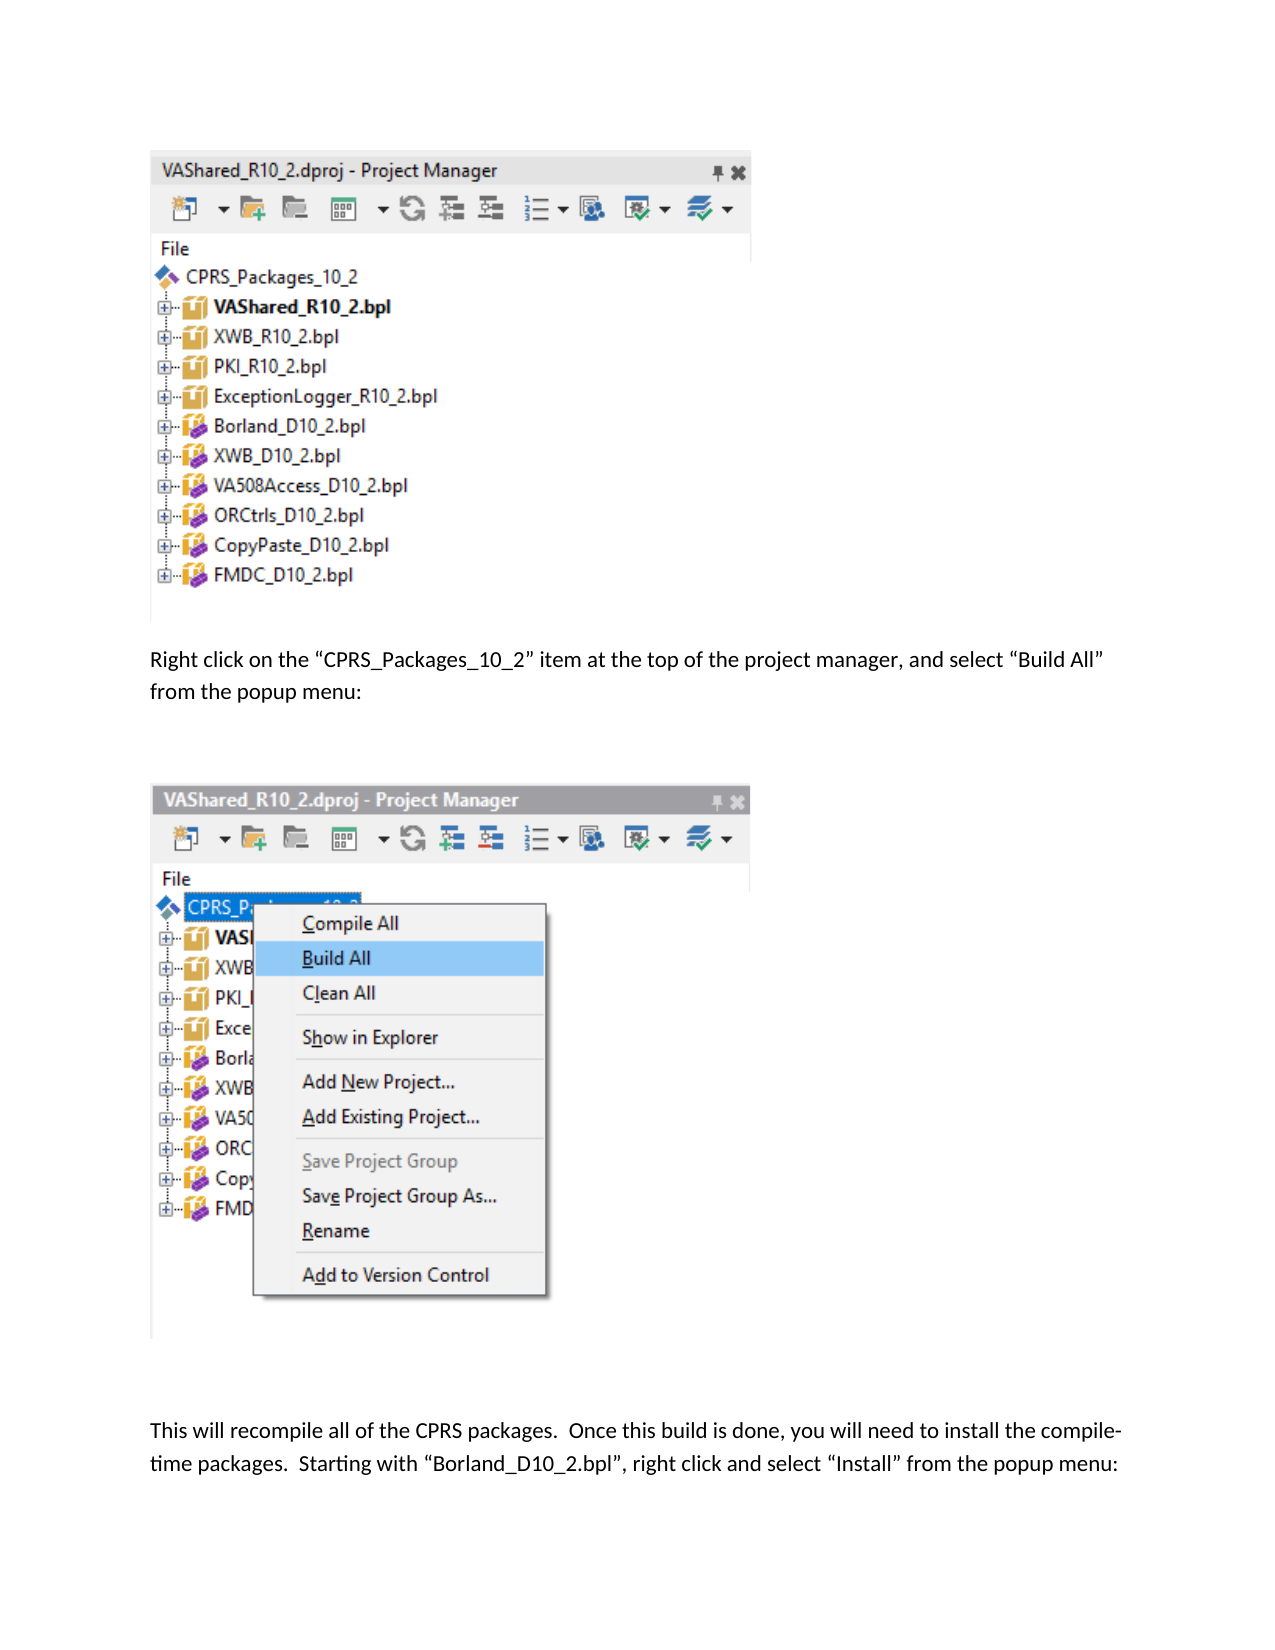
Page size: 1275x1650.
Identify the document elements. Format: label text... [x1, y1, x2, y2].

text Right click on the “CPRS_Packages_10_2” item at the top of the project manager, and select “Build All” from the popup menu: [150, 645, 1125, 706]
picture [150, 150, 752, 621]
picture [150, 783, 750, 1339]
text This will recompile all of the CPRS packages. Once this build is done, you will need to install the compile-time packages. Starting with “Borland_D10_2.bpl”, right click and select “Install” from the popup menu: [150, 1417, 1125, 1477]
